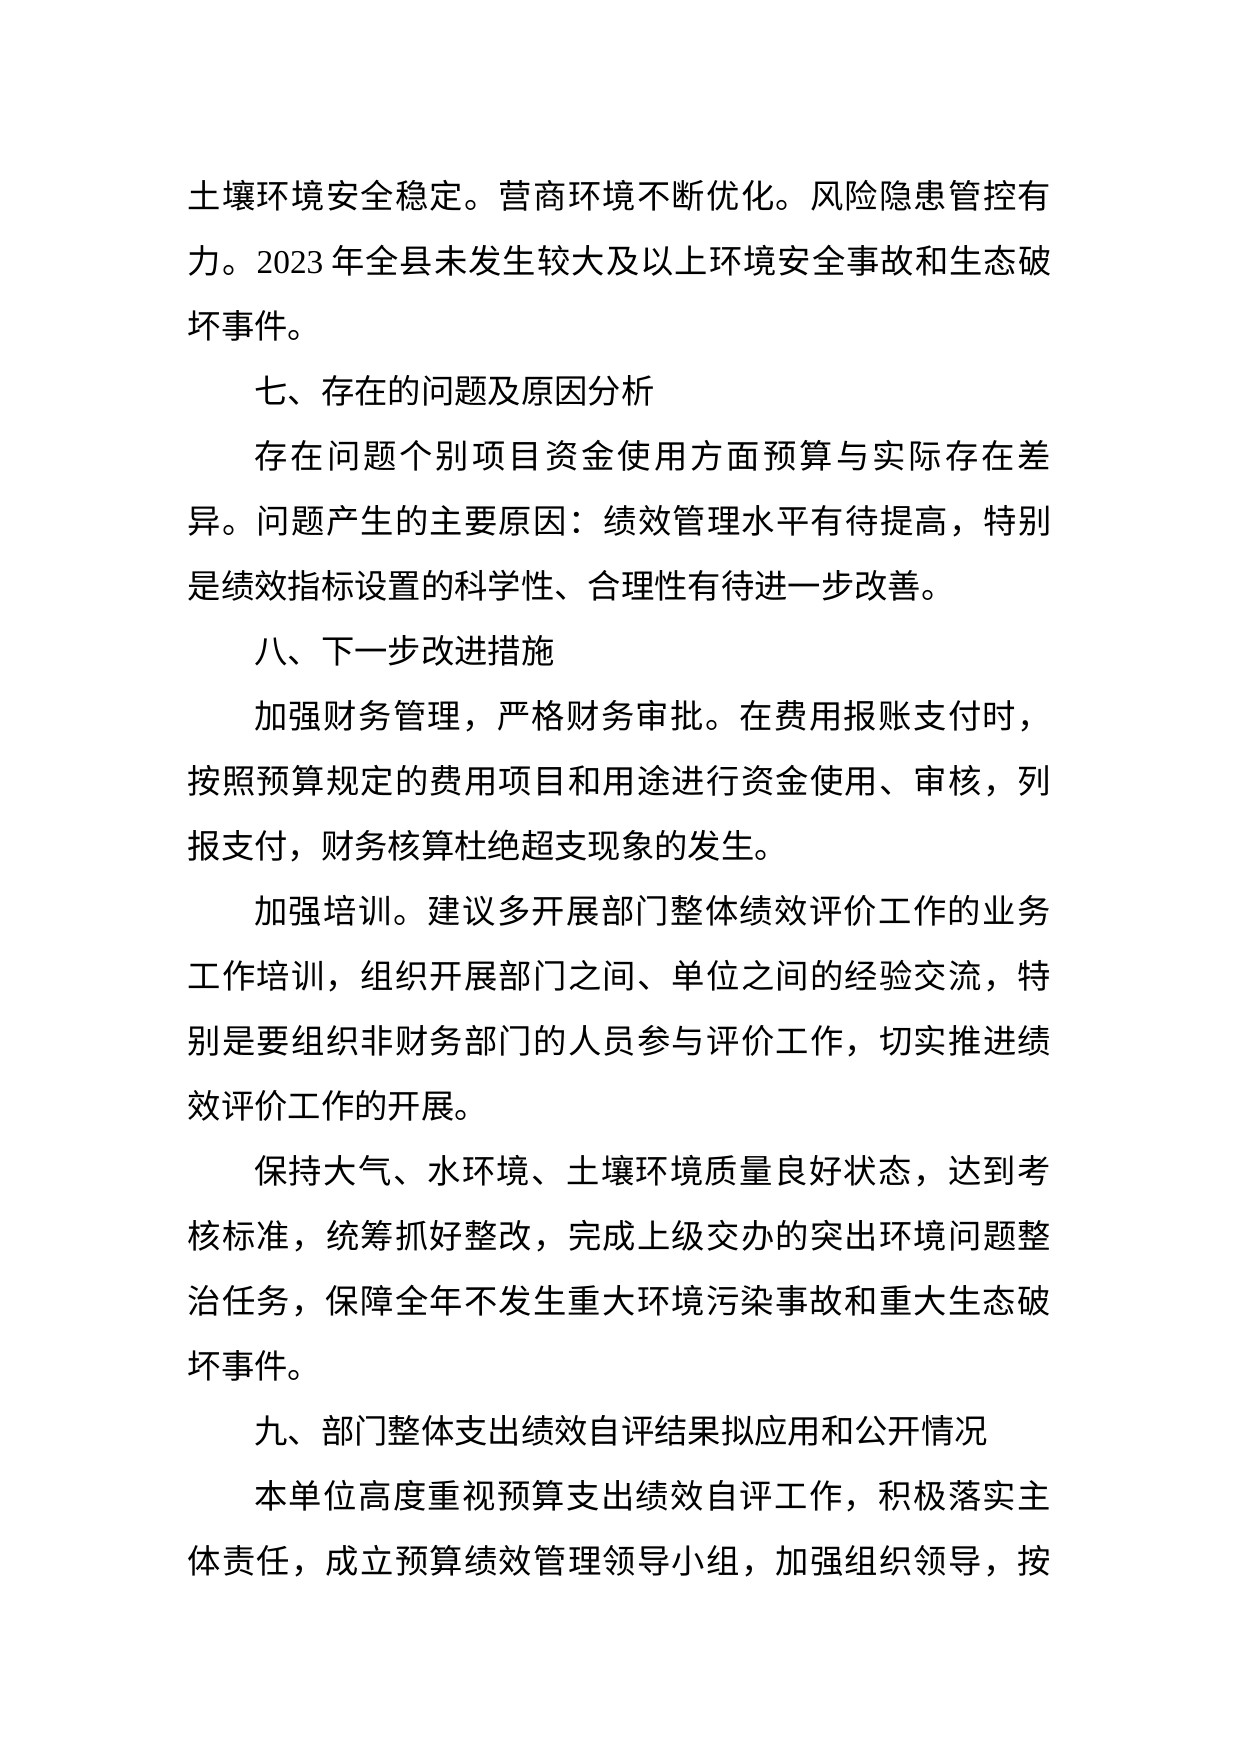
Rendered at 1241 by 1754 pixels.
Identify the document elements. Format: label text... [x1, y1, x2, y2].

text 保持大气、水环境、土壤环境质量良好状态，达到考核标准，统筹抓好整改，完成上级交办的突出环境问题整治任务，保障全年不发生重大环境污染事故和重大生态破坏事件。 [187, 1137, 1053, 1397]
text 存在问题个别项目资金使用方面预算与实际存在差异。问题产生的主要原因：绩效管理水平有待提高，特别是绩效指标设置的科学性、合理性有待进一步改善。 [187, 422, 1053, 617]
text 九、部门整体支出绩效自评结果拟应用和公开情况 [187, 1397, 1053, 1462]
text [187, 1462, 1053, 1592]
text 加强财务管理，严格财务审批。在费用报账支付时，按照预算规定的费用项目和用途进行资金使用、审核，列报支付，财务核算杜绝超支现象的发生。 [187, 682, 1053, 877]
list 七、存在的问题及原因分析 [187, 357, 1053, 422]
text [187, 162, 1053, 357]
text 加强培训。建议多开展部门整体绩效评价工作的业务工作培训，组织开展部门之间、单位之间的经验交流，特别是要组织非财务部门的人员参与评价工作，切实推进绩效评价工作的开展。 [187, 877, 1053, 1137]
list 下一步改进措施 [187, 617, 1053, 682]
